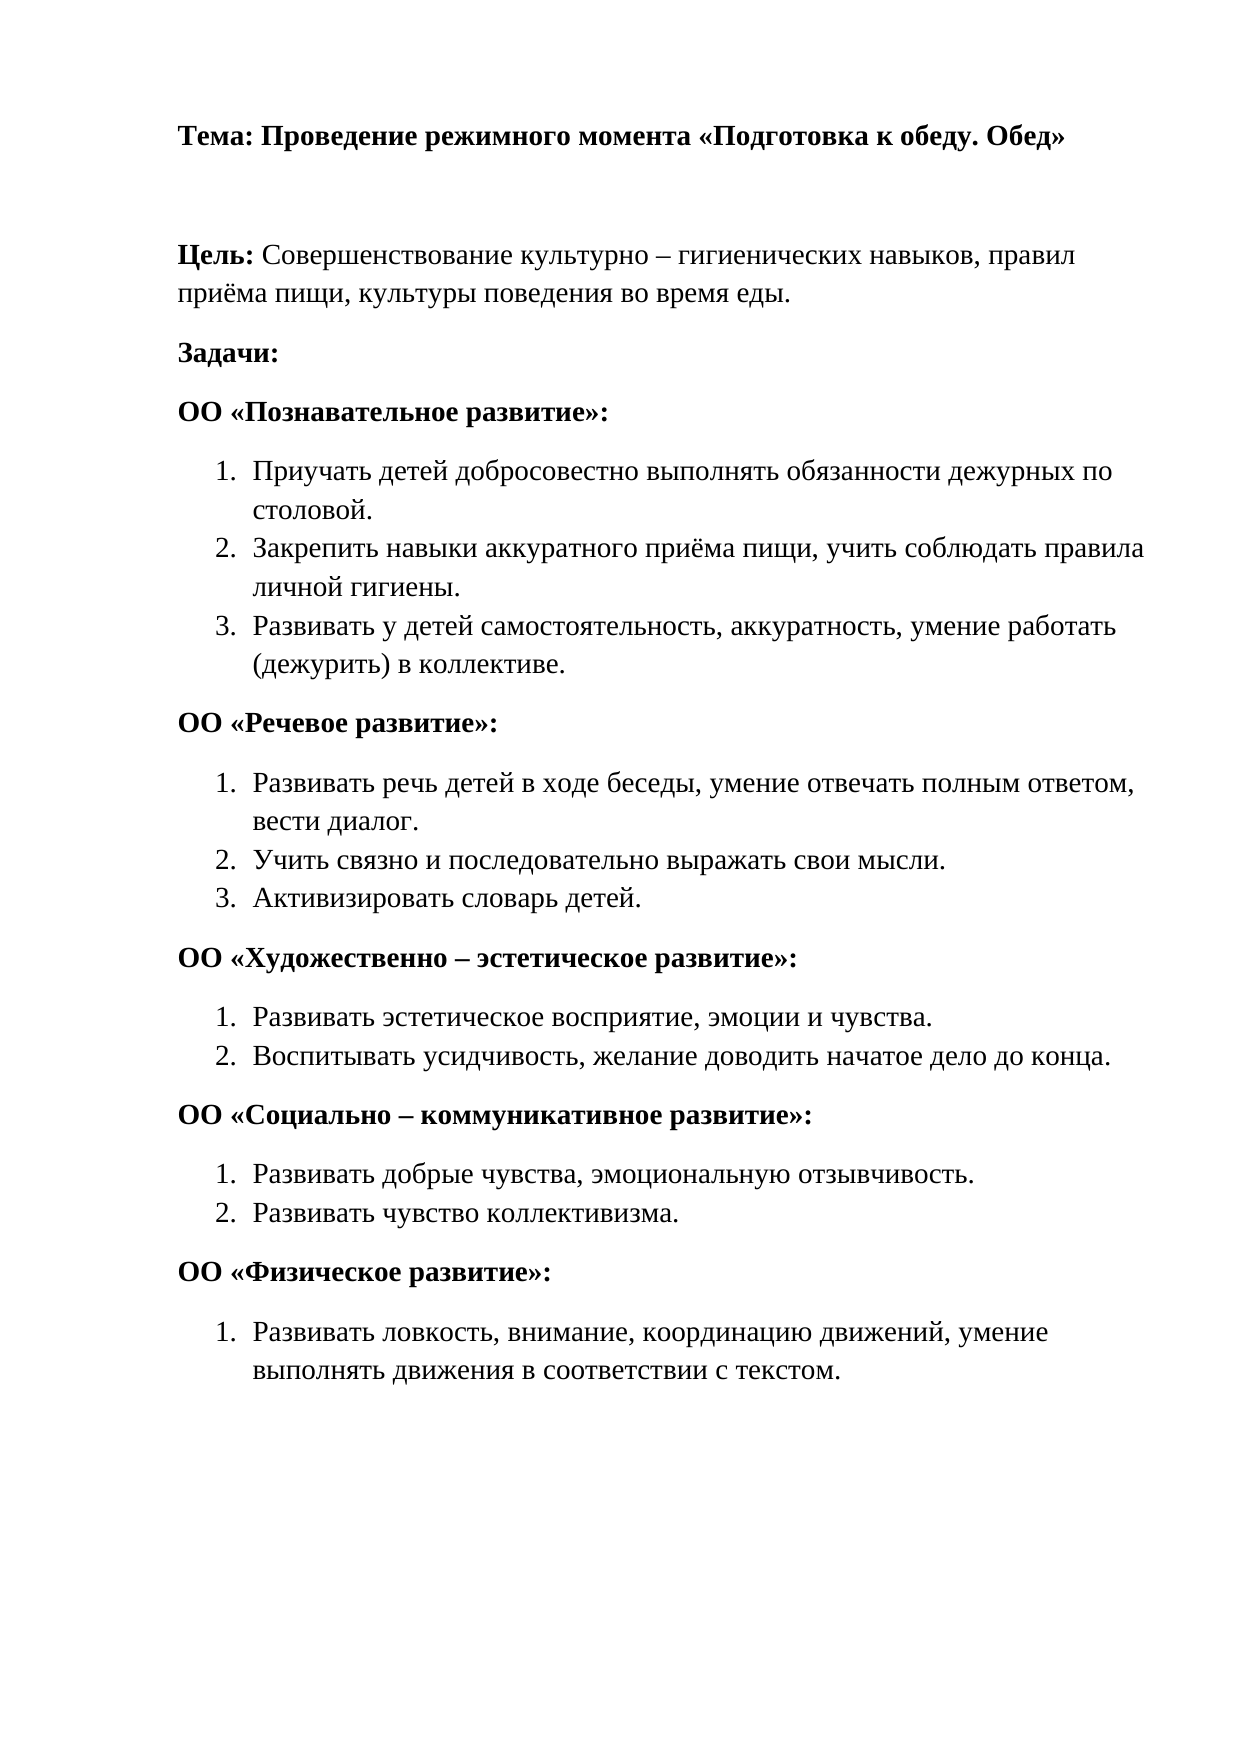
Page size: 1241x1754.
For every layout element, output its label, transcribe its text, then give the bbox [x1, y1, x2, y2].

list Воспитывать усидчивость, желание доводить начатое дело до конца. [215, 1038, 1152, 1071]
list Развивать речь детей в ходе беседы, умение отвечать полным ответом, вести диалог. [215, 765, 1152, 837]
text ОО «Познавательное развитие»: [177, 394, 1152, 428]
list Развивать чувство коллективизма. [215, 1195, 1152, 1229]
text ОО «Физическое развитие»: [177, 1254, 1152, 1288]
text ОО «Художественно – эстетическое развитие»: [177, 940, 1152, 973]
text ОО «Социально – коммуникативное развитие»: [177, 1097, 1152, 1131]
list Развивать ловкость, внимание, координацию движений, умение выполнять движения в соответствии с текстом. [215, 1314, 1152, 1386]
text Цель: Совершенствование культурно – гигиенических навыков, правил приёма пищи, культуры поведения во время еды. [177, 237, 1152, 309]
list Активизировать словарь детей. [215, 881, 1152, 914]
list Развивать добрые чувства, эмоциональную отзывчивость. [215, 1157, 1152, 1190]
list Приучать детей добросовестно выполнять обязанности дежурных по столовой. [215, 453, 1152, 526]
list Учить связно и последовательно выражать свои мысли. [215, 842, 1152, 876]
list Закрепить навыки аккуратного приёма пищи, учить соблюдать правила личной гигиены. [215, 531, 1152, 603]
text ОО «Речевое развитие»: [177, 706, 1152, 739]
list Развивать эстетическое восприятие, эмоции и чувства. [215, 999, 1152, 1033]
list Развивать у детей самостоятельность, аккуратность, умение работать (дежурить) в коллективе. [215, 608, 1152, 680]
text Задачи: [177, 335, 1152, 368]
text Тема: Проведение режимного момента «Подготовка к обеду. Обед» [177, 118, 1152, 152]
